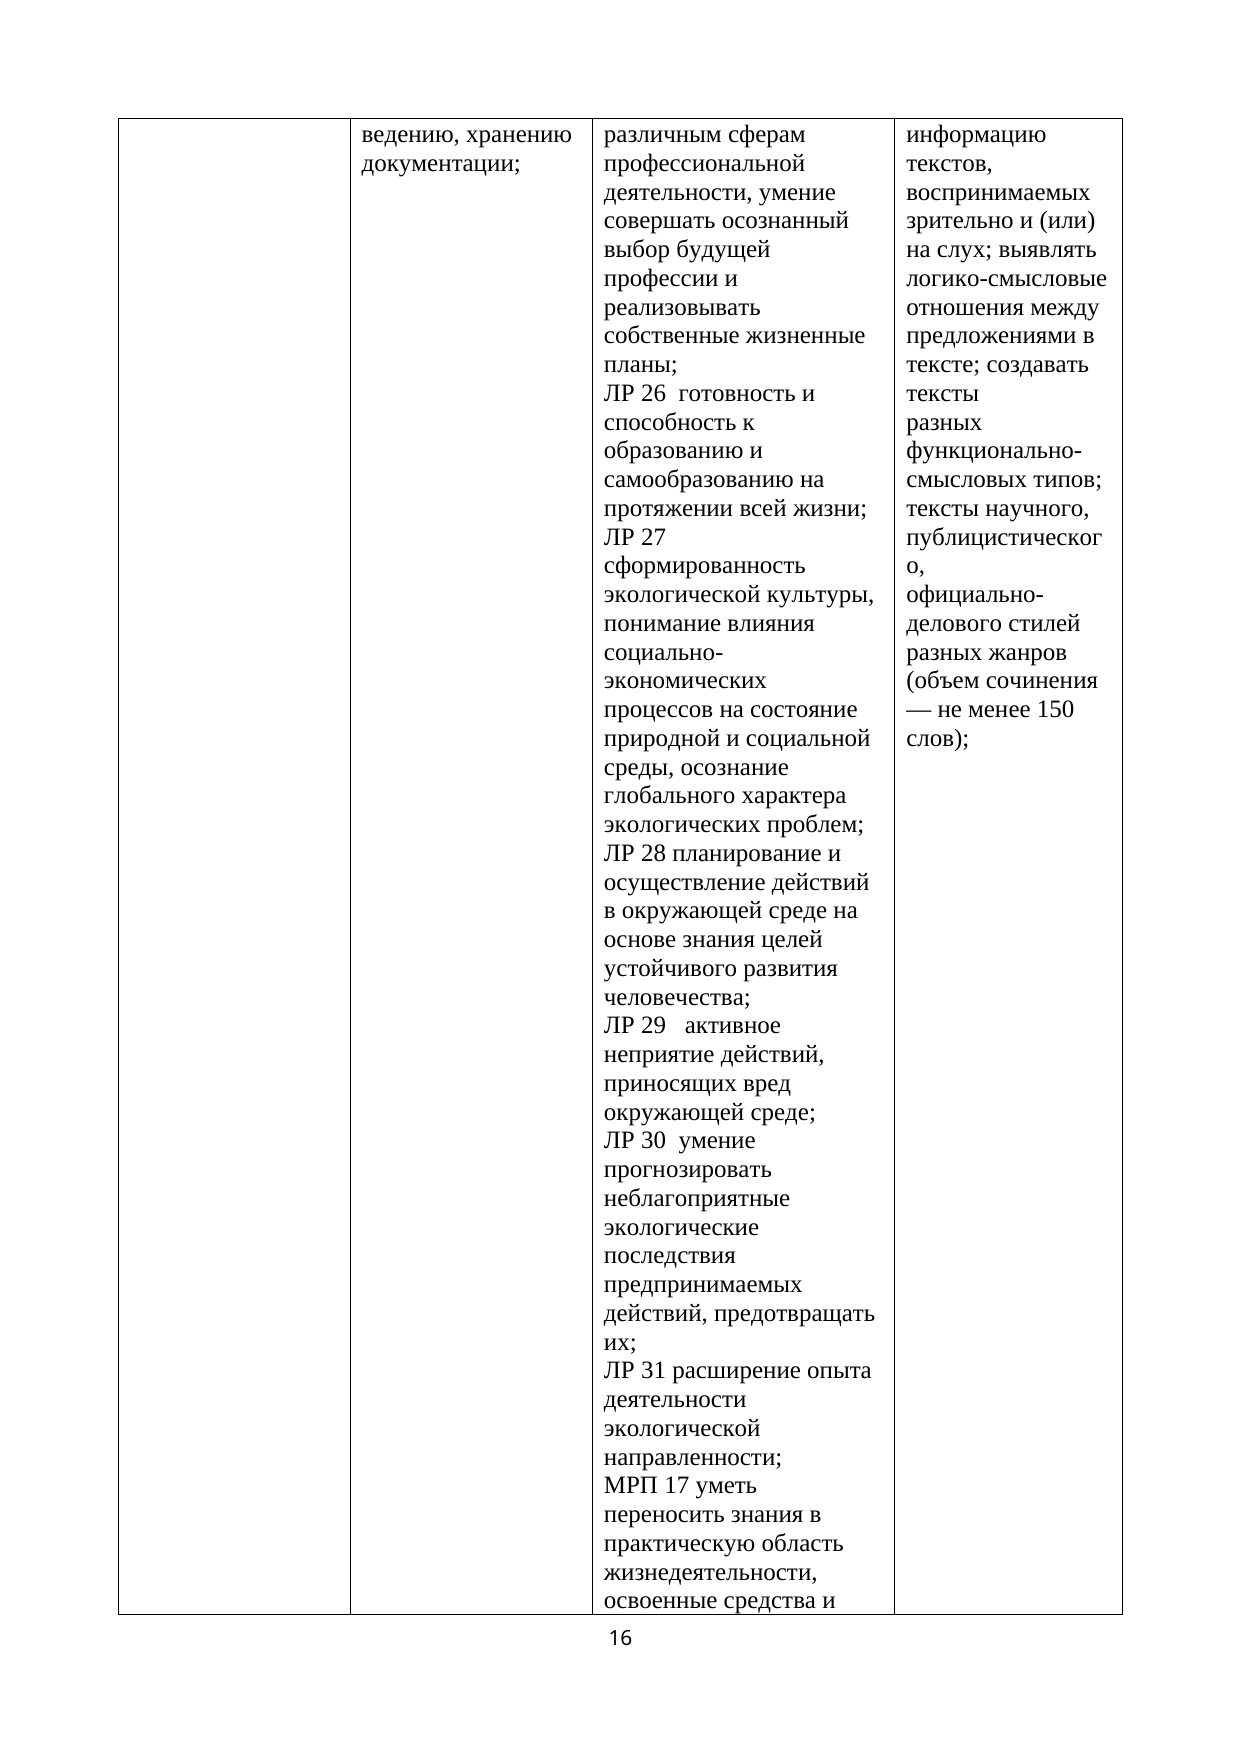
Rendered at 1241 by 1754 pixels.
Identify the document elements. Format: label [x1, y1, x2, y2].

table_cell [895, 119, 1122, 1614]
table_cell [593, 119, 894, 1614]
table_cell [351, 119, 592, 1614]
table_cell [119, 119, 350, 1614]
